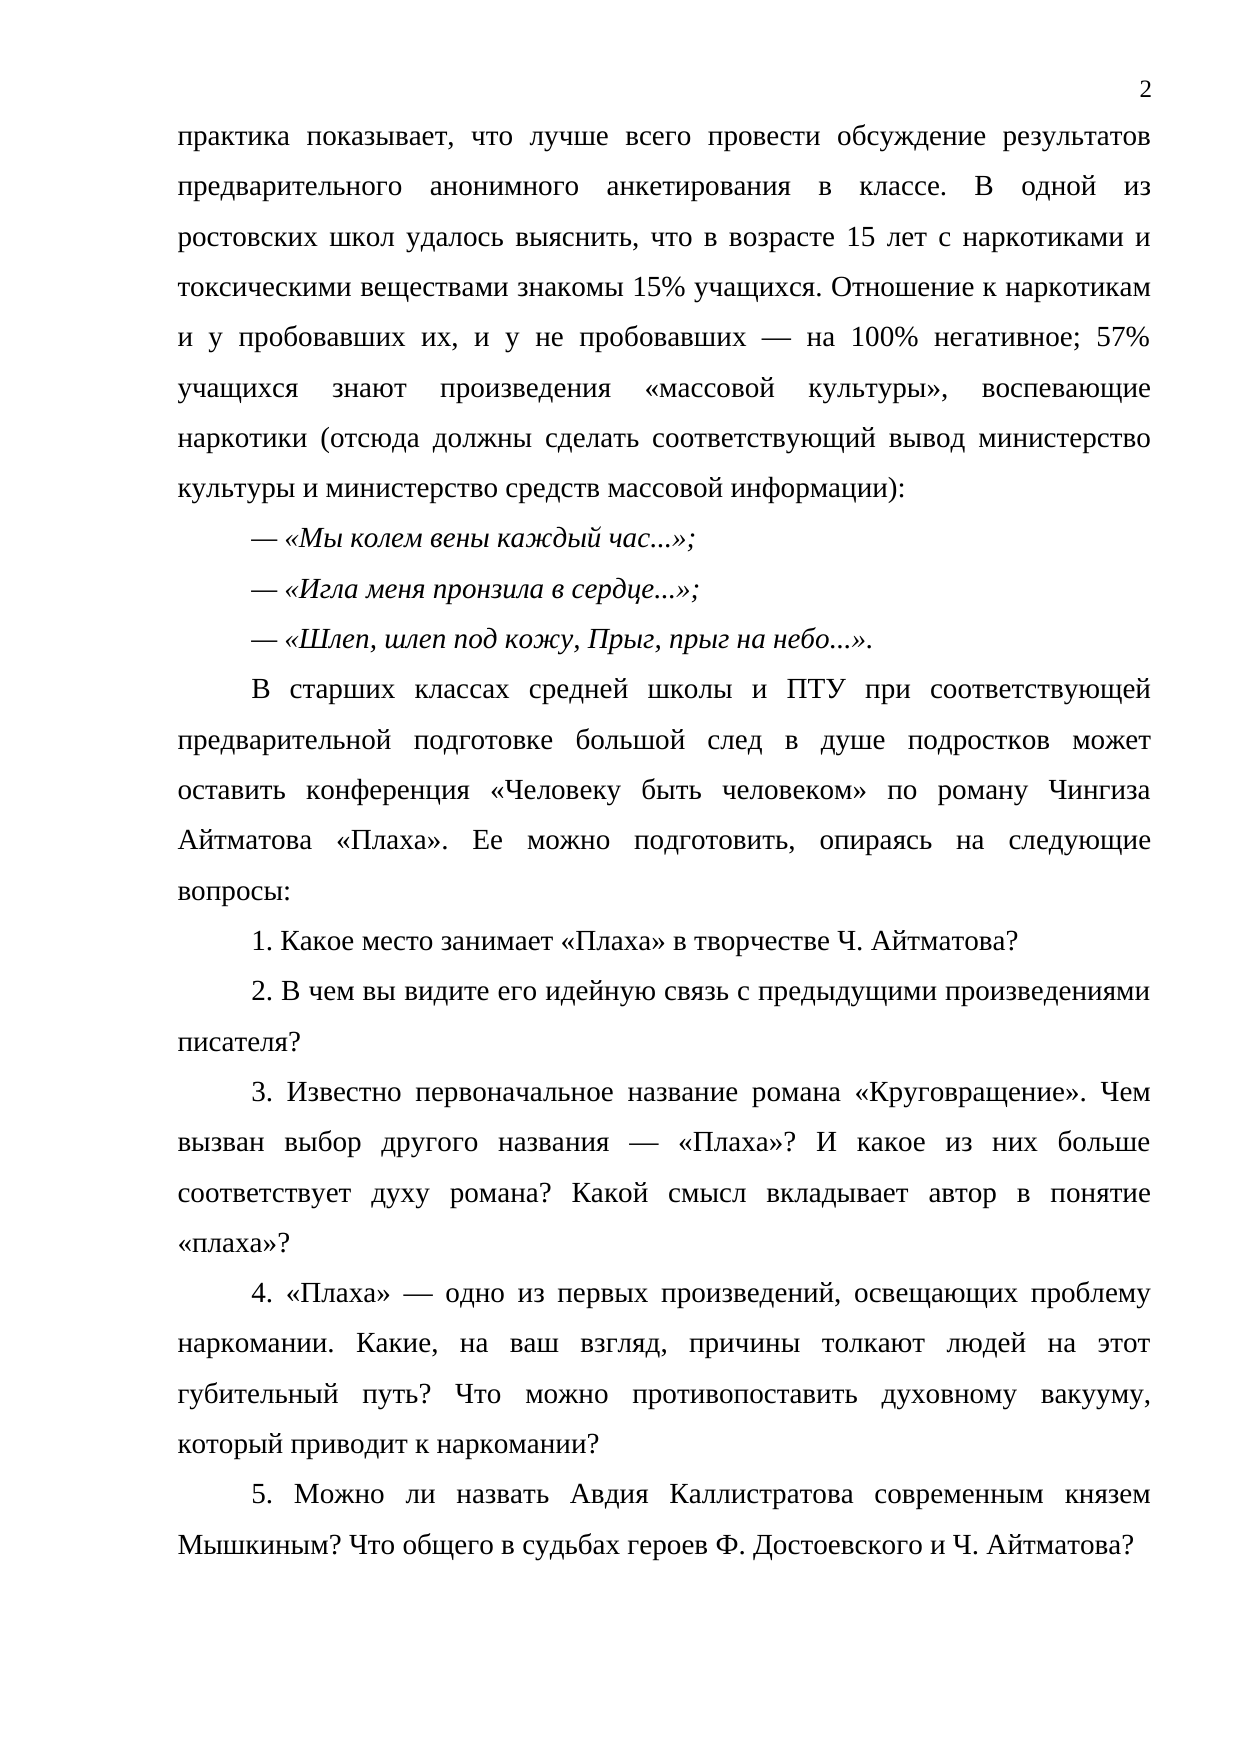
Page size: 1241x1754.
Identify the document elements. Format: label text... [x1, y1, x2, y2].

text 2. В чем вы видите его идейную связь с предыдущими произведениями писателя? [177, 973, 1152, 1057]
text В старших классах средней школы и ПТУ при соответствующей предварительной подготовке большой след в душе подростков может оставить конференция «Человеку быть человеком» по роману Чингиза Айтматова «Плаха». Ее можно подготовить, опираясь на следующие вопросы: [177, 672, 1152, 906]
text — «Игла меня пронзила в сердце...»; [177, 571, 1152, 604]
text 4. «Плаха» — одно из первых произведений, освещающих проблему наркомании. Какие, на ваш взгляд, причины толкают людей на этот губительный путь? Что можно противопоставить духовному вакууму, который приводит к наркомании? [177, 1275, 1152, 1460]
text — «Мы колем вены каждый час...»; [177, 521, 1152, 554]
text 3. Известно первоначальное название романа «Круговращение». Чем вызван выбор другого названия — «Плаха»? И какое из них больше соответствует духу романа? Какой смысл вкладывает автор в понятие «плаха»? [177, 1074, 1152, 1258]
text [177, 118, 1152, 504]
text — «Шлеп, шлеп под кожу, Прыг, прыг на небо...». [177, 621, 1152, 655]
text 5. Можно ли назвать Авдия Каллистратова современным князем Мышкиным? Что общего в судьбах героев Ф. Достоевского и Ч. Айтматова? [177, 1477, 1152, 1560]
text 1. Какое место занимает «Плаха» в творчестве Ч. Айтматова? [177, 923, 1152, 957]
